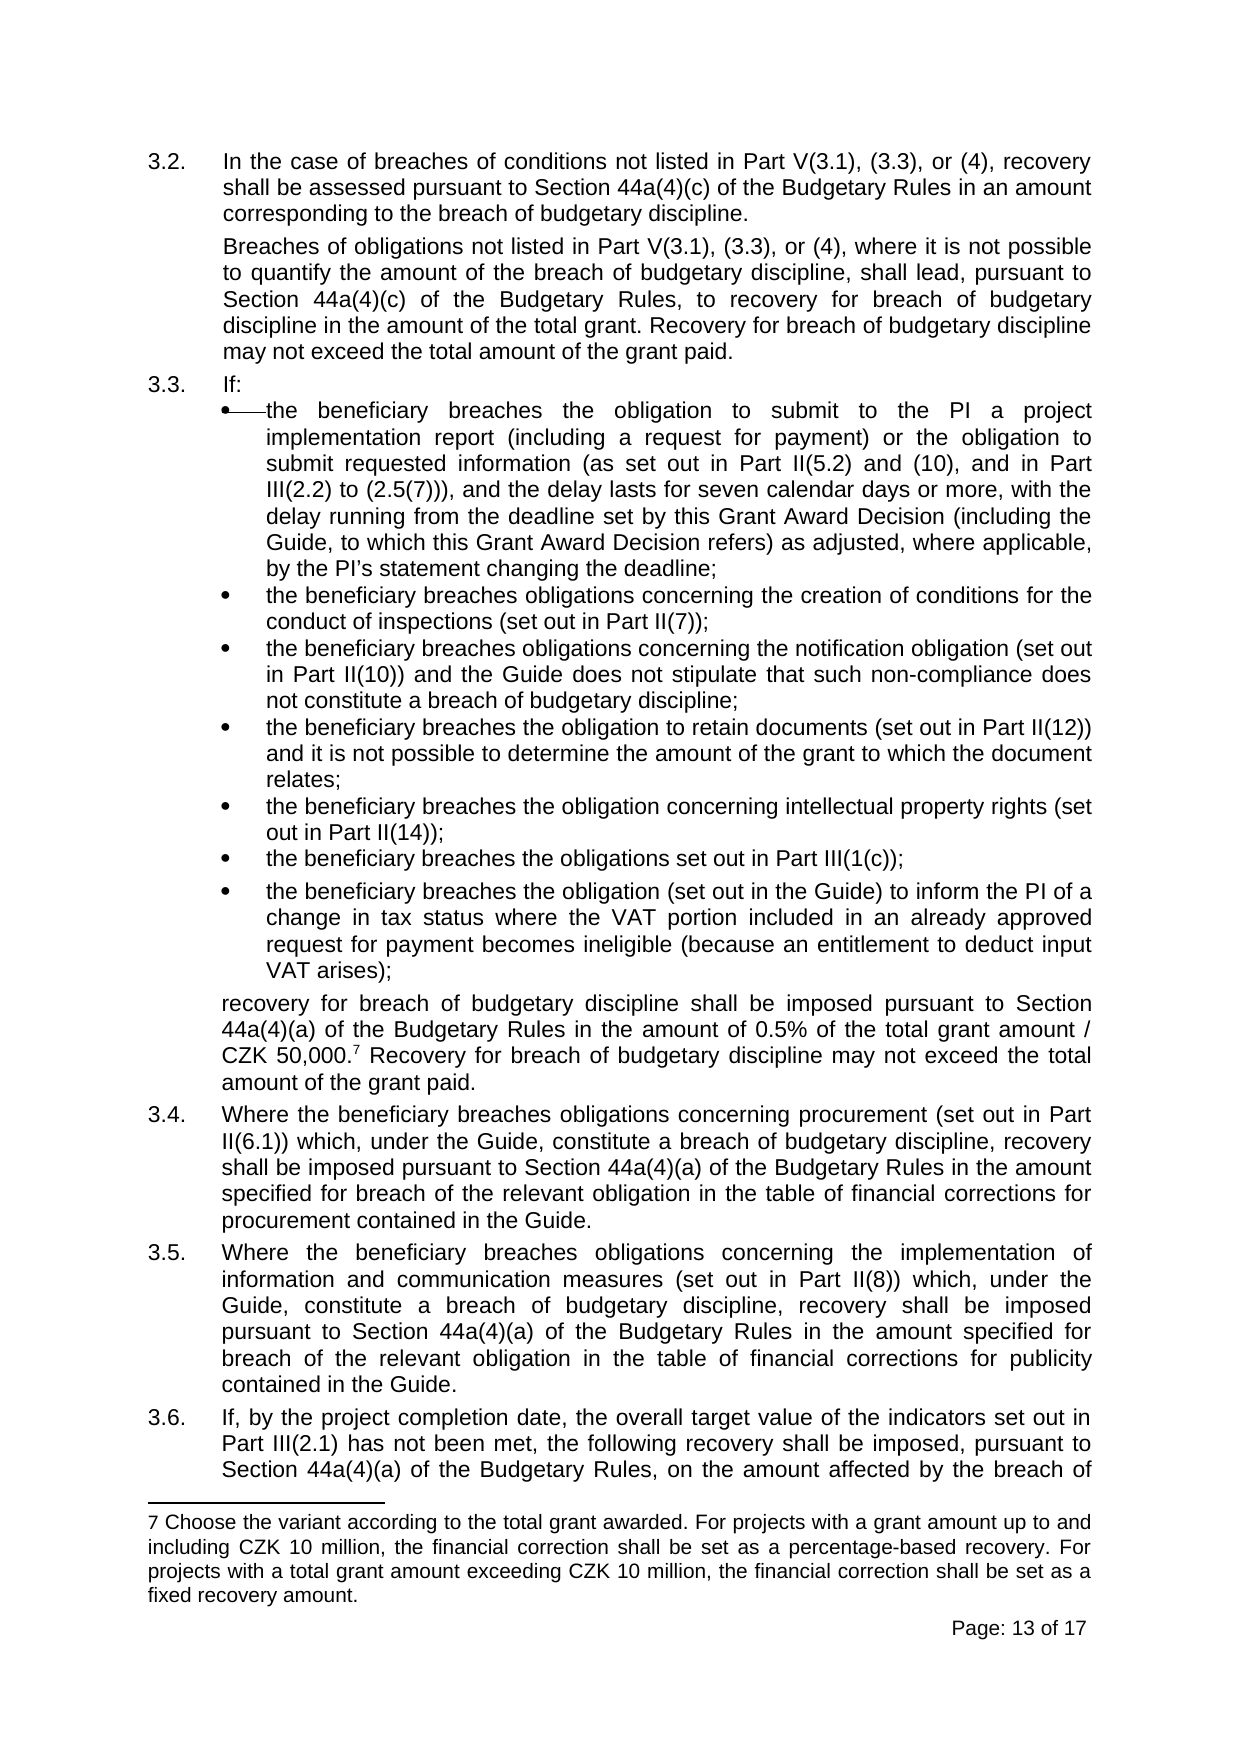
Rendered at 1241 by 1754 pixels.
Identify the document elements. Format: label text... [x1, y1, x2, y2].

list the beneficiary breaches obligations concerning the creation of conditions for the conduct of inspections (set out in Part II(7)); [221, 641, 1093, 693]
list the beneficiary breaches the obligations set out in Part III(1(c)); [221, 904, 1093, 931]
list Where the beneficiary breaches obligations concerning procurement (set out in Part II(6.1)) which, under the Guide, constitute a breach of budgetary discipline, recovery shall be imposed pursuant to Section 44a(4)(a) of the Budgetary Rules in the amount specified for breach of the relevant obligation in the table of financial corrections for procurement contained in the Guide. [148, 1160, 1093, 1292]
list the beneficiary breaches the obligation concerning intellectual property rights (set out in Part II(14)); [221, 852, 1093, 904]
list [148, 148, 1093, 200]
list In the case of breaches of conditions not listed in Part V(3.1), (3.3), or (4), recovery shall be assessed pursuant to Section 44a(4)(c) of the Budgetary Rules in an amount corresponding to the breach of budgetary discipline. [148, 207, 1093, 286]
list If: [148, 430, 1093, 456]
list the beneficiary breaches the obligation to retain documents (set out in Part II(12)) and it is not possible to determine the amount of the grant to which the document relates; [221, 772, 1093, 852]
list the beneficiary breaches the obligation to submit to the PI a project implementation report (including a request for payment) or the obligation to submit requested information (as set out in Part II(5.2) and (10), and in Part III(2.2) to (2.5(7))), and the delay lasts for seven calendar days or more, with the delay running from the deadline set by this Grant Award Decision (including the Guide, to which this Grant Award Decision refers) as adjusted, where applicable, by the PI’s statement changing the deadline; [221, 456, 1093, 641]
list Breaches of obligations not listed in Part V(3.1), (3.3), or (4), where it is not possible to quantify the amount of the breach of budgetary discipline, shall lead, pursuant to Section 44a(4)(c) of the Budgetary Rules, to recovery for breach of budgetary discipline in the amount of the total grant. Recovery for breach of budgetary discipline may not exceed the total amount of the grant paid. [223, 292, 1093, 424]
list Where the beneficiary breaches obligations concerning the implementation of information and communication measures (set out in Part II(8)) which, under the Guide, constitute a breach of budgetary discipline, recovery shall be imposed pursuant to Section 44a(4)(a) of the Budgetary Rules in the amount specified for breach of the relevant obligation in the table of financial corrections for publicity contained in the Guide. [148, 1298, 1093, 1456]
text recovery for breach of budgetary discipline shall be imposed pursuant to Section 44a(4)(a) of the Budgetary Rules in the amount of 0.5% of the total grant amount / CZK 50,000. Recovery for breach of budgetary discipline may not exceed the total amount of the grant paid. [221, 1048, 1093, 1154]
list the beneficiary breaches the obligation (set out in the Guide) to inform the PI of a change in tax status where the VAT portion included in an already approved request for payment becomes ineligible (because an entitlement to deduct input VAT arises); [221, 937, 1093, 1042]
list the beneficiary breaches obligations concerning the notification obligation (set out in Part II(10)) and the Guide does not stipulate that such non-compliance does not constitute a breach of budgetary discipline; [221, 693, 1093, 772]
